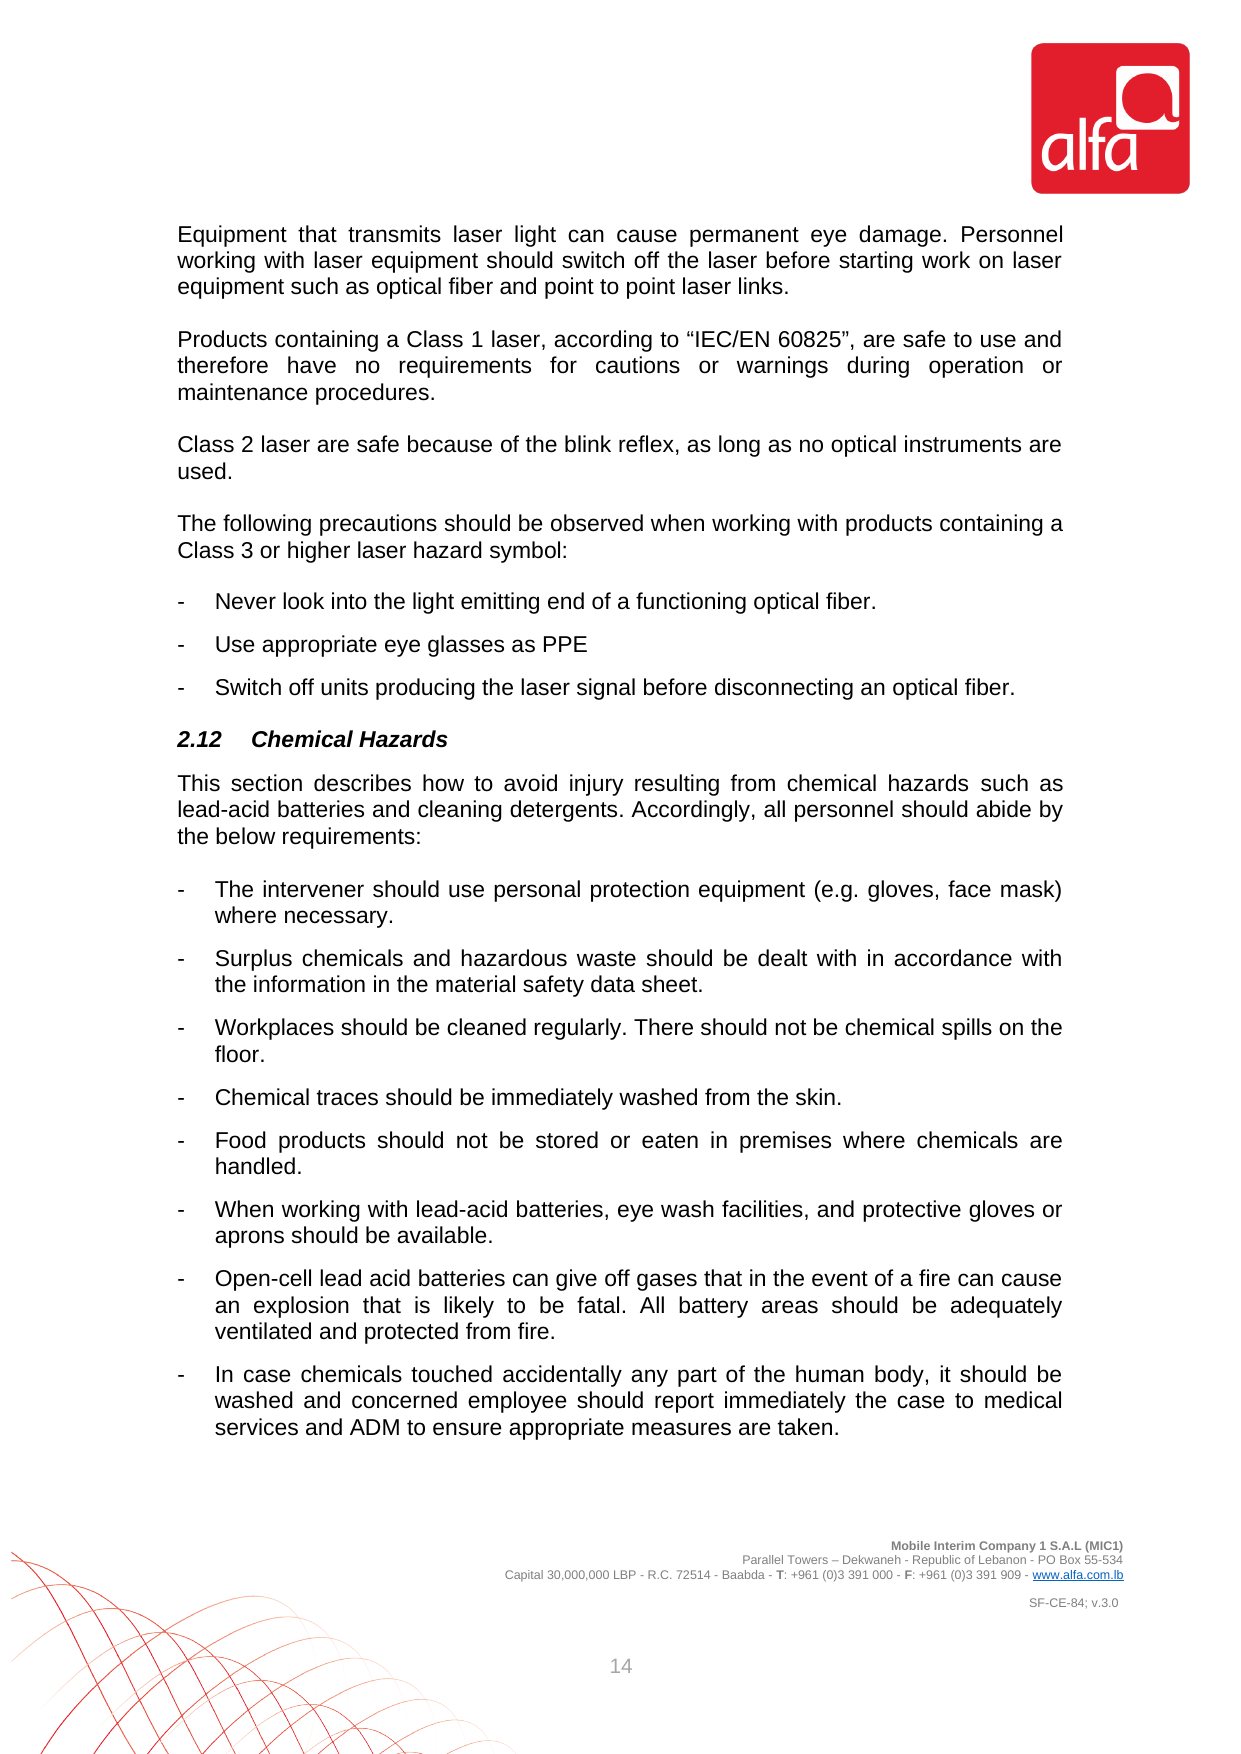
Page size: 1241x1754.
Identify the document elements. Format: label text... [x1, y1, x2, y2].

list Switch off units producing the laser signal before disconnecting an optical fiber. [177, 674, 1063, 701]
text This section describes how to avoid injury resulting from chemical hazards such as lead-acid batteries and cleaning detergents. Accordingly, all personnel should abide by the below requirements: [177, 770, 1063, 849]
list The intervener should use personal protection equipment (e.g. gloves, face mask) where necessary. [177, 876, 1063, 928]
list Food products should not be stored or eaten in premises where chemicals are handled. [177, 1127, 1063, 1179]
text The following precautions should be observed when working with products containing a Class 3 or higher laser hazard symbol: [177, 510, 1063, 563]
list Never look into the light emitting end of a functioning optical fiber. [177, 588, 1063, 614]
list When working with lead-acid batteries, eye wash facilities, and protective gloves or aprons should be available. [177, 1196, 1063, 1249]
list In case chemicals touched accidentally any part of the human body, it should be washed and concerned employee should report immediately the case to medical services and ADM to ensure appropriate measures are taken. [177, 1361, 1063, 1440]
list Surplus chemicals and hazardous waste should be dealt with in accordance with the information in the material safety data sheet. [177, 945, 1063, 998]
picture [2, 1536, 647, 1754]
picture [1031, 43, 1190, 194]
list Workplaces should be cleaned regularly. There should not be chemical spills on the floor. [177, 1014, 1063, 1067]
list Use appropriate eye glasses as PPE [177, 631, 1063, 657]
text Equipment that transmits laser light can cause permanent eye damage. Personnel working with laser equipment should switch off the laser before starting work on laser equipment such as optical fiber and point to point laser links. [177, 221, 1063, 299]
list Open-cell lead acid batteries can give off gases that in the event of a fire can cause an explosion that is likely to be fatal. All battery areas should be adequately ventilated and protected from fire. [177, 1265, 1063, 1344]
text Class 2 laser are safe because of the blink reflex, as long as no optical instruments are used. [177, 431, 1063, 484]
text Products containing a Class 1 laser, according to “IEC/EN 60825”, are safe to use and therefore have no requirements for cautions or warnings during operation or maintenance procedures. [177, 326, 1063, 405]
subtitle Chemical Hazards [177, 726, 1063, 752]
list Chemical traces should be immediately washed from the skin. [177, 1084, 1063, 1110]
